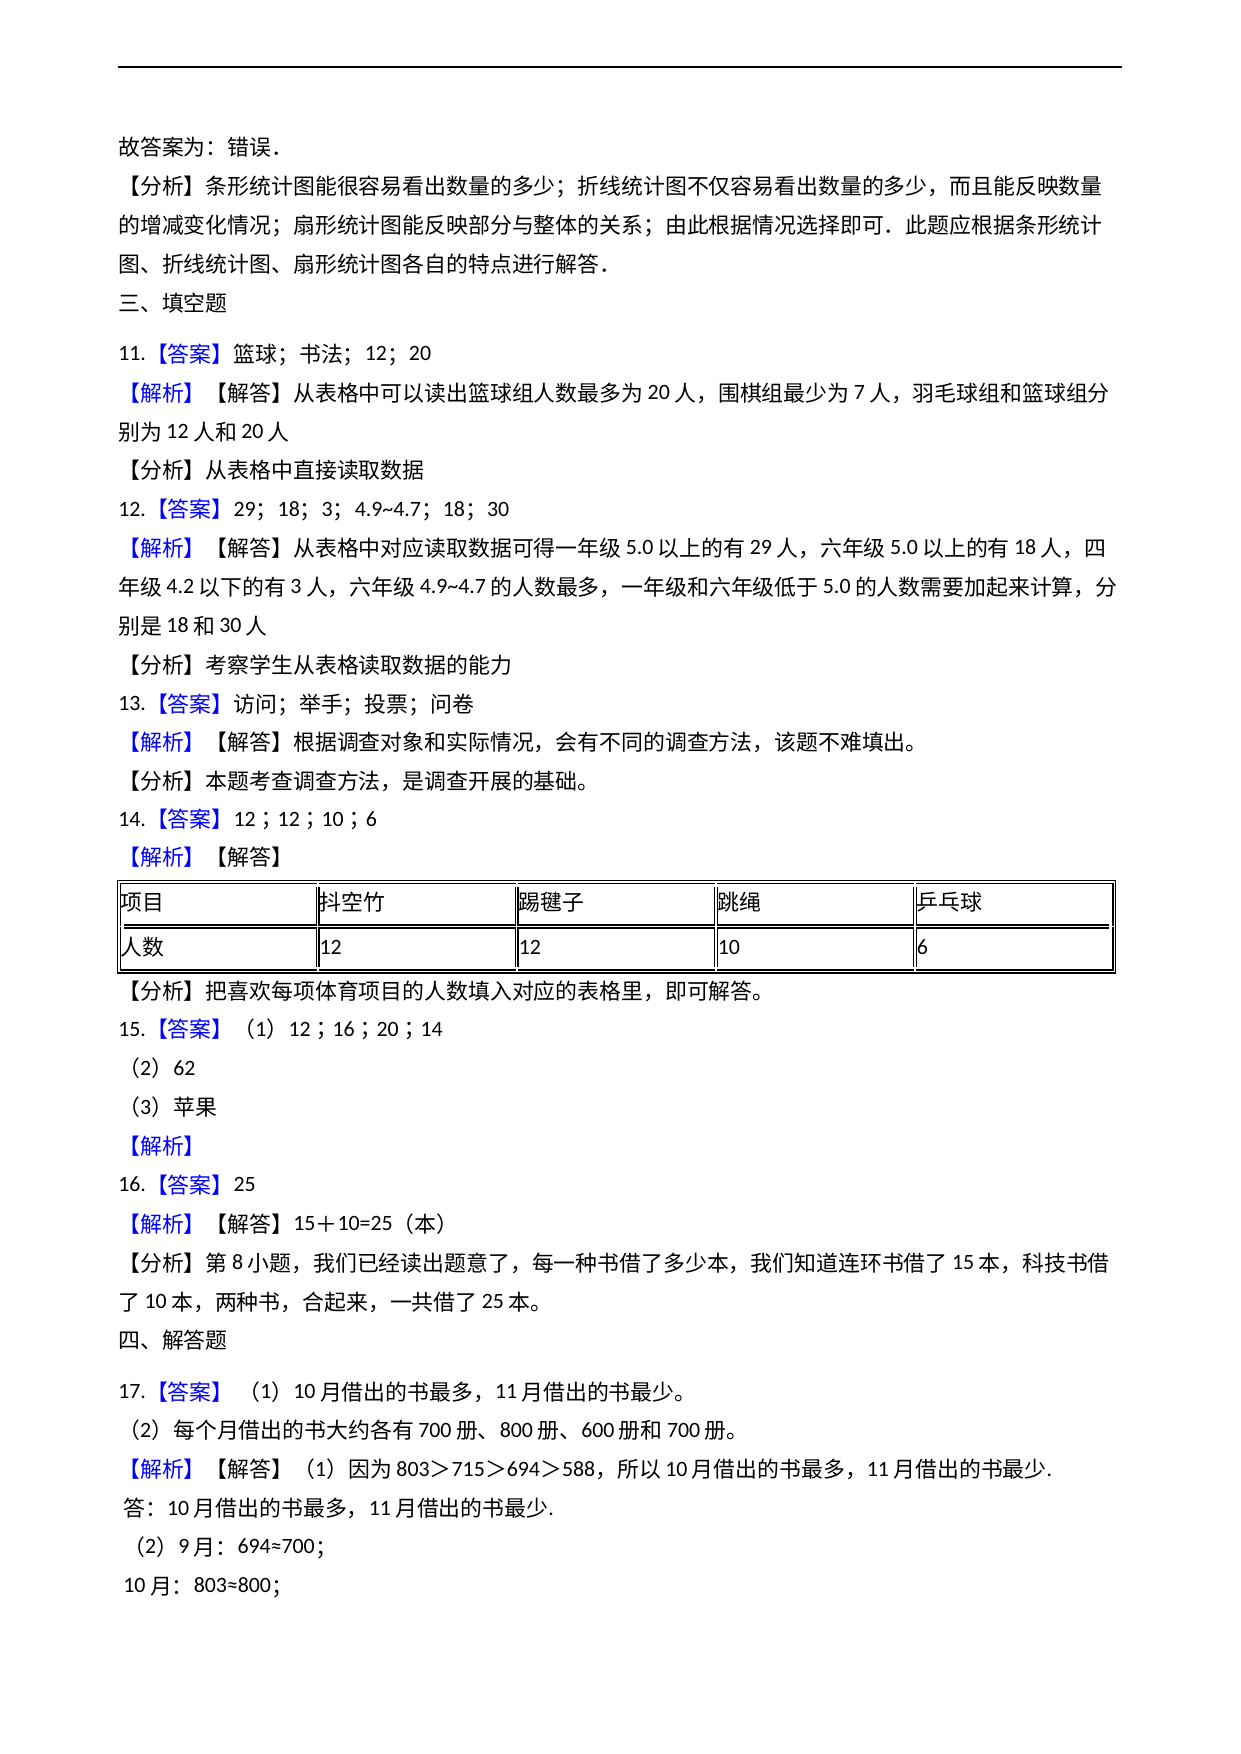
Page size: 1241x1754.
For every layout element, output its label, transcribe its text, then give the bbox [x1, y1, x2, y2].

text 11.【答案】篮球；书法；12；20 [118, 336, 1122, 369]
table_header 抖空竹 [318, 881, 517, 924]
text 三、填空题 [118, 285, 1122, 318]
text 四、解答题 [118, 1323, 1122, 1355]
text 16.【答案】25 [118, 1167, 1122, 1200]
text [118, 129, 1122, 279]
table_cell 12 [517, 924, 716, 969]
text 【解析】 [118, 1129, 1122, 1161]
table_cell 6 [915, 924, 1114, 969]
table_header 跳绳 [716, 881, 915, 924]
table_cell 12 [318, 924, 517, 969]
text 12.【答案】29；18；3；4.9~4.7；18；30 [118, 492, 1122, 524]
text 【解析】【解答】从表格中对应读取数据可得一年级5.0以上的有29人，六年级5.0以上的有18人，四年级4.2以下的有3人，六年级4.9~4.7的人数最多，一年级和六年级低于5.0的人数需要加起来计算，分别是18和30人 【分析】考察学生从表格读取数据的能力 [118, 531, 1122, 680]
table_cell 人数 [119, 924, 318, 969]
text 【解析】【解答】15＋10=25（本） 【分析】第8小题，我们已经读出题意了，每一种书借了多少本，我们知道连环书借了15本，科技书借了10本，两种书，合起来，一共借了25本。 [118, 1206, 1122, 1317]
text 13.【答案】访问；举手；投票；问卷 [118, 686, 1122, 719]
table_header 踢毽子 [517, 881, 716, 924]
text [118, 1452, 1122, 1601]
text 15.【答案】（1）12；16；20；14 （2）62 （3）苹果 [118, 1012, 1122, 1123]
text 【解析】【解答】 [118, 841, 1122, 873]
text 14.【答案】12；12；10；6 [118, 803, 1122, 835]
table_header 项目 [119, 881, 318, 924]
table_header 乒乓球 [915, 884, 1112, 924]
text 【解析】【解答】从表格中可以读出篮球组人数最多为20人，围棋组最少为7人，羽毛球组和篮球组分别为12人和20人 【分析】从表格中直接读取数据 [118, 375, 1122, 486]
table_cell 10 [716, 924, 915, 969]
text 17.【答案】 （1）10月借出的书最多，11月借出的书最少。 （2）每个月借出的书大约各有700册、800册、600册和700册。 [118, 1374, 1122, 1446]
text 【分析】把喜欢每项体育项目的人数填入对应的表格里，即可解答。 [118, 973, 1122, 1006]
text 【解析】【解答】根据调查对象和实际情况，会有不同的调查方法，该题不难填出。 【分析】本题考查调查方法，是调查开展的基础。 [118, 725, 1122, 796]
